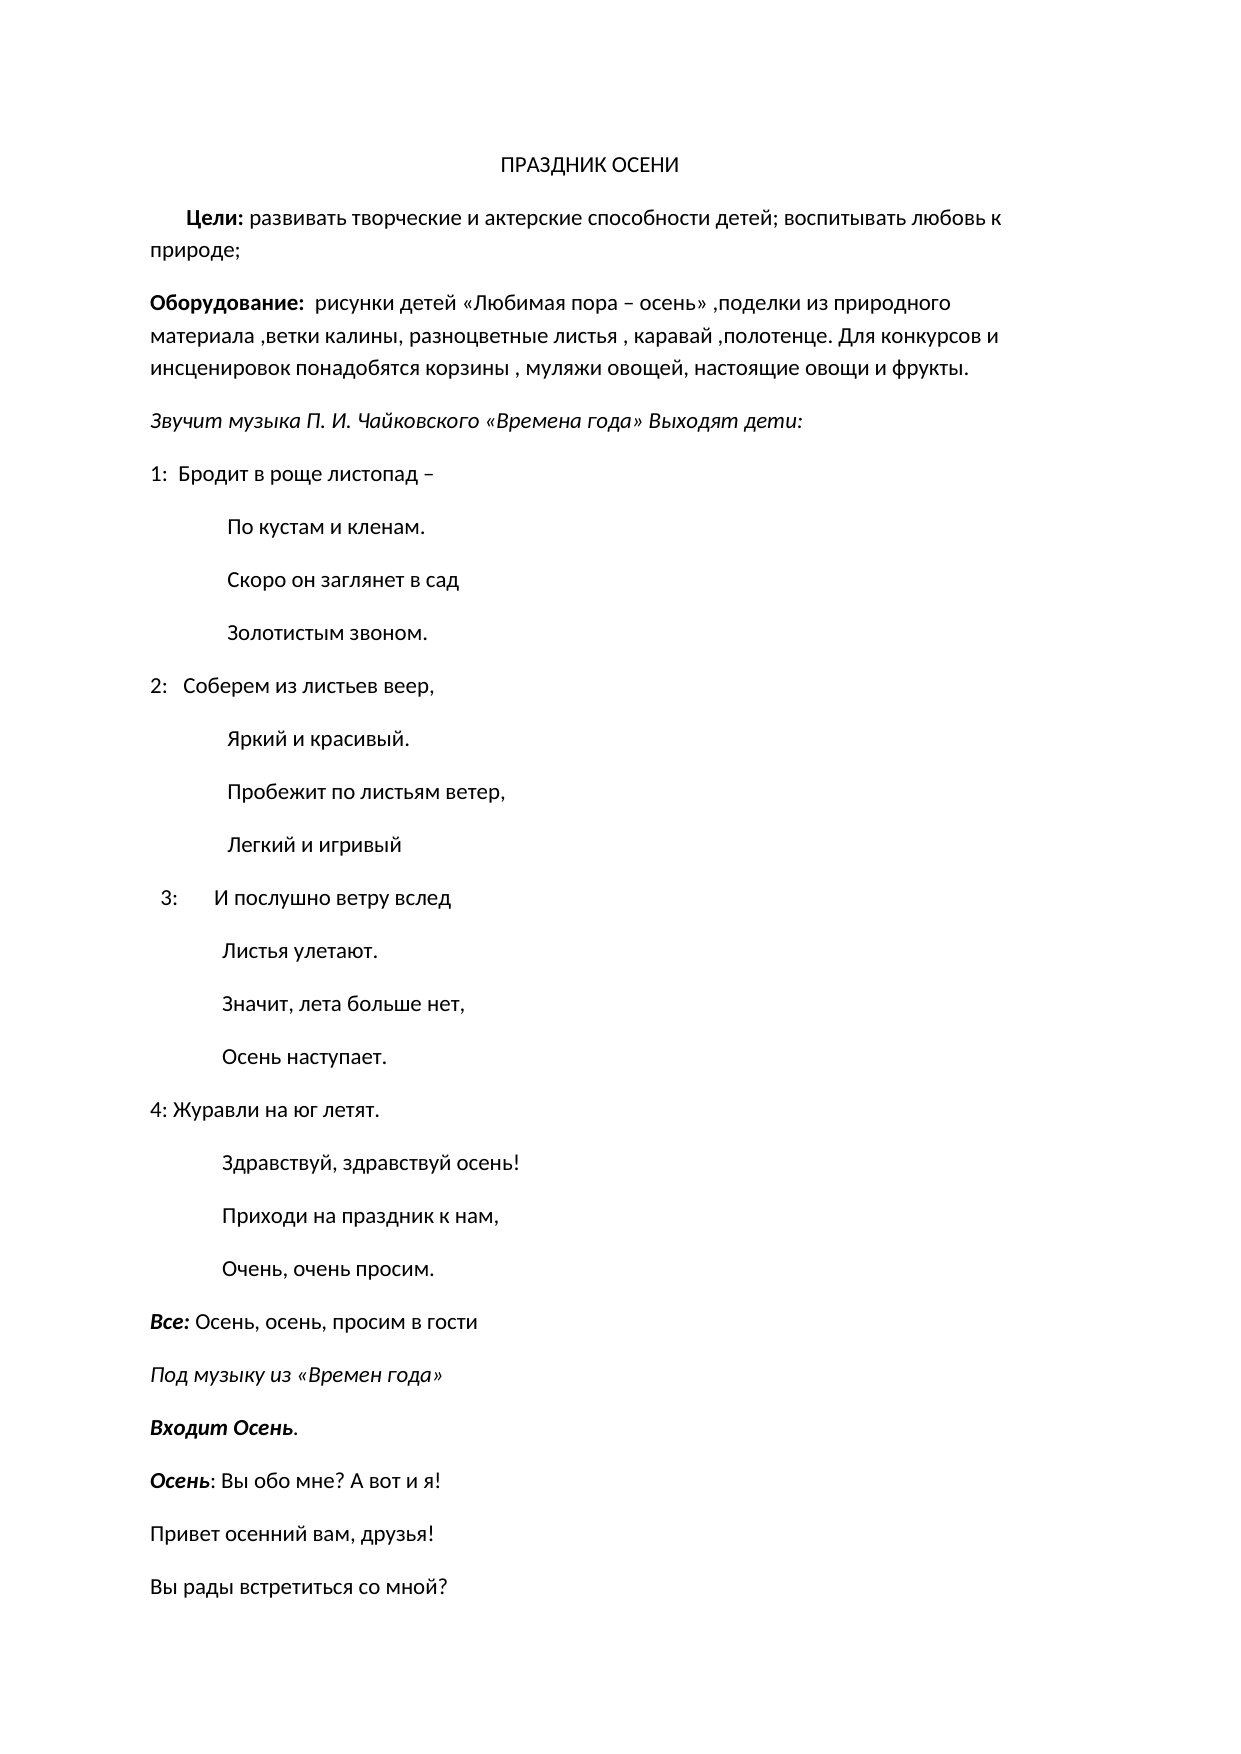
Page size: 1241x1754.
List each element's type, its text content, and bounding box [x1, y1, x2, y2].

text Очень, очень просим. [150, 1254, 1090, 1282]
text Входит Осень. [150, 1413, 1090, 1441]
text Значит, лета больше нет, [150, 989, 1090, 1017]
text Легкий и игривый [150, 830, 1090, 858]
text ПРАЗДНИК ОСЕНИ [150, 150, 1090, 178]
text 4: Журавли на юг летят. [150, 1095, 1090, 1123]
text Звучит музыка П. И. Чайковского «Времена года» Выходят дети: [150, 406, 1090, 434]
text 1: Бродит в роще листопад – [150, 459, 1090, 487]
text Золотистым звоном. [150, 618, 1090, 646]
text Вы рады встретиться со мной? [150, 1572, 1090, 1600]
text По кустам и кленам. [150, 512, 1090, 540]
text Все: Осень, осень, просим в гости [150, 1307, 1090, 1335]
text Листья улетают. [150, 936, 1090, 964]
text Скоро он заглянет в сад [150, 565, 1090, 593]
text 2: Соберем из листьев веер, [150, 671, 1090, 699]
text Привет осенний вам, друзья! [150, 1519, 1090, 1547]
text 3: И послушно ветру вслед [150, 883, 1090, 911]
text Осень наступает. [150, 1042, 1090, 1070]
text Приходи на праздник к нам, [150, 1201, 1090, 1229]
text Осень: Вы обо мне? А вот и я! [150, 1466, 1090, 1494]
text Цели: развивать творческие и актерские способности детей; воспитывать любовь к природе; [150, 203, 1090, 263]
text Здравствуй, здравствуй осень! [150, 1148, 1090, 1176]
text Пробежит по листьям ветер, [150, 777, 1090, 805]
text Яркий и красивый. [150, 724, 1090, 752]
text Оборудование: рисунки детей «Любимая пора – осень» ,поделки из природного материала ,ветки калины, разноцветные листья , каравай ,полотенце. Для конкурсов и инсценировок понадобятся корзины , муляжи овощей, настоящие овощи и фрукты. [150, 288, 1090, 381]
text Под музыку из «Времен года» [150, 1360, 1090, 1388]
